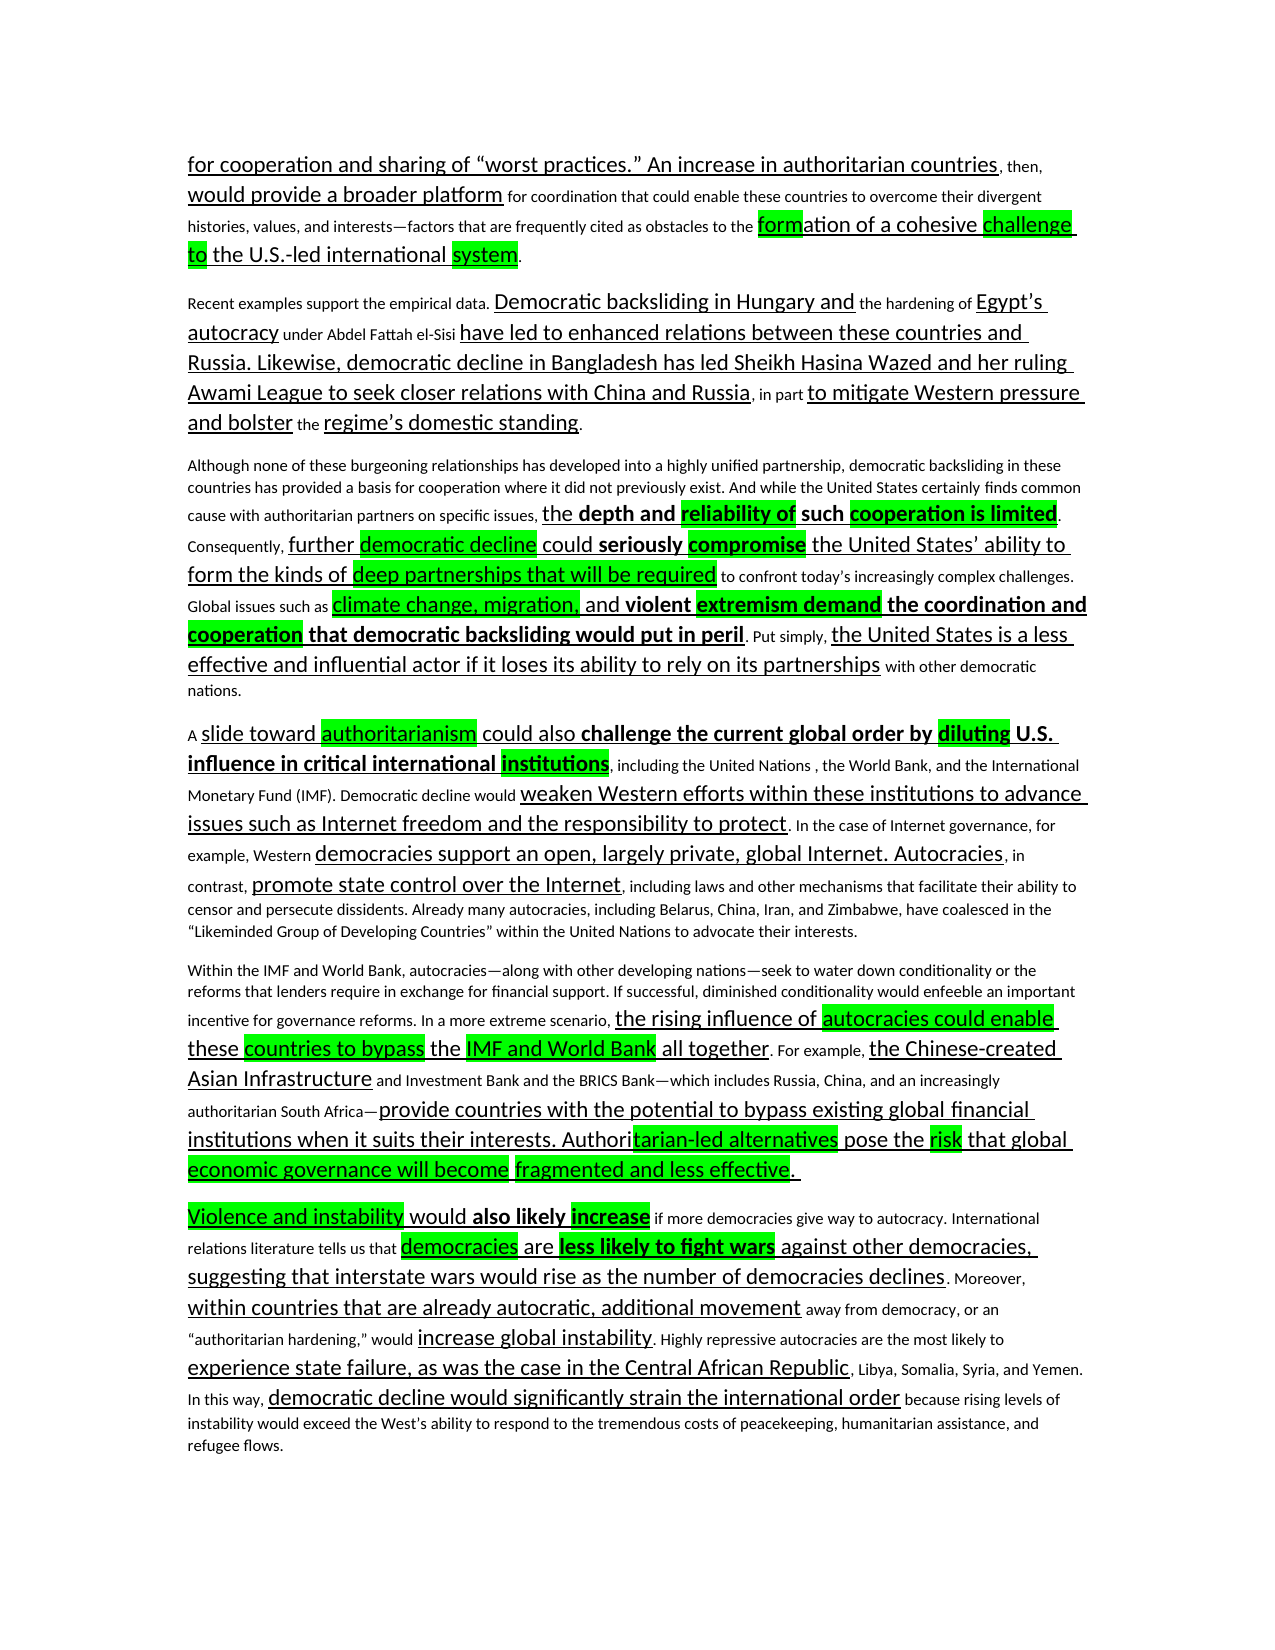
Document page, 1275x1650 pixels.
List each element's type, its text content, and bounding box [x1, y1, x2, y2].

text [187, 150, 1087, 269]
text A slide toward authoritarianism could also challenge the current global order by diluting U.S. influence in critical international institutions, including the United Nations , the World Bank, and the International Monetary Fund (IMF). Democratic decline would weaken Western efforts within these institutions to advance issues such as Internet freedom and the responsibility to protect. In the case of Internet governance, for example, Western democracies support an open, largely private, global Internet. Autocracies, in contrast, promote state control over the Internet, including laws and other mechanisms that facilitate their ability to censor and persecute dissidents. Already many autocracies, including Belarus, China, Iran, and Zimbabwe, have coalesced in the “Likeminded Group of Developing Countries” within the United Nations to advocate their interests. [187, 719, 1087, 942]
text Although none of these burgeoning relationships has developed into a highly unified partnership, democratic backsliding in these countries has provided a basis for cooperation where it did not previously exist. And while the United States certainly finds common cause with authoritarian partners on specific issues, the depth and reliability of such cooperation is limited. Consequently, further democratic decline could seriously compromise the United States’ ability to form the kinds of deep partnerships that will be required to confront today’s increasingly complex challenges. Global issues such as climate change, migration, and violent extremism demand the coordination and cooperation that democratic backsliding would put in peril. Put simply, the United States is a less effective and influential actor if it loses its ability to rely on its partnerships with other democratic nations. [187, 455, 1087, 701]
text Recent examples support the empirical data. Democratic backsliding in Hungary and the hardening of Egypt’s autocracy under Abdel Fattah el-Sisi have led to enhanced relations between these countries and Russia. Likewise, democratic decline in Bangladesh has led Sheikh Hasina Wazed and her ruling Awami League to seek closer relations with China and Russia, in part to mitigate Western pressure and bolster the regime’s domestic standing. [187, 287, 1087, 436]
text Within the IMF and World Bank, autocracies—along with other developing nations—seek to water down conditionality or the reforms that lenders require in exchange for financial support. If successful, diminished conditionality would enfeeble an important incentive for governance reforms. In a more extreme scenario, the rising influence of autocracies could enable these countries to bypass the IMF and World Bank all together. For example, the Chinese-created Asian Infrastructure and Investment Bank and the BRICS Bank—which includes Russia, China, and an increasingly authoritarian South Africa—provide countries with the potential to bypass existing global financial institutions when it suits their interests. Authoritarian-led alternatives pose the risk that global economic governance will become fragmented and less effective. [187, 960, 1087, 1183]
text Violence and instability would also likely increase if more democracies give way to autocracy. International relations literature tells us that democracies are less likely to fight wars against other democracies, suggesting that interstate wars would rise as the number of democracies declines. Moreover, within countries that are already autocratic, additional movement away from democracy, or an “authoritarian hardening,” would increase global instability. Highly repressive autocracies are the most likely to experience state failure, as was the case in the Central African Republic, Libya, Somalia, Syria, and Yemen. In this way, democratic decline would significantly strain the international order because rising levels of instability would exceed the West’s ability to respond to the tremendous costs of peacekeeping, humanitarian assistance, and refugee flows. [187, 1202, 1087, 1455]
